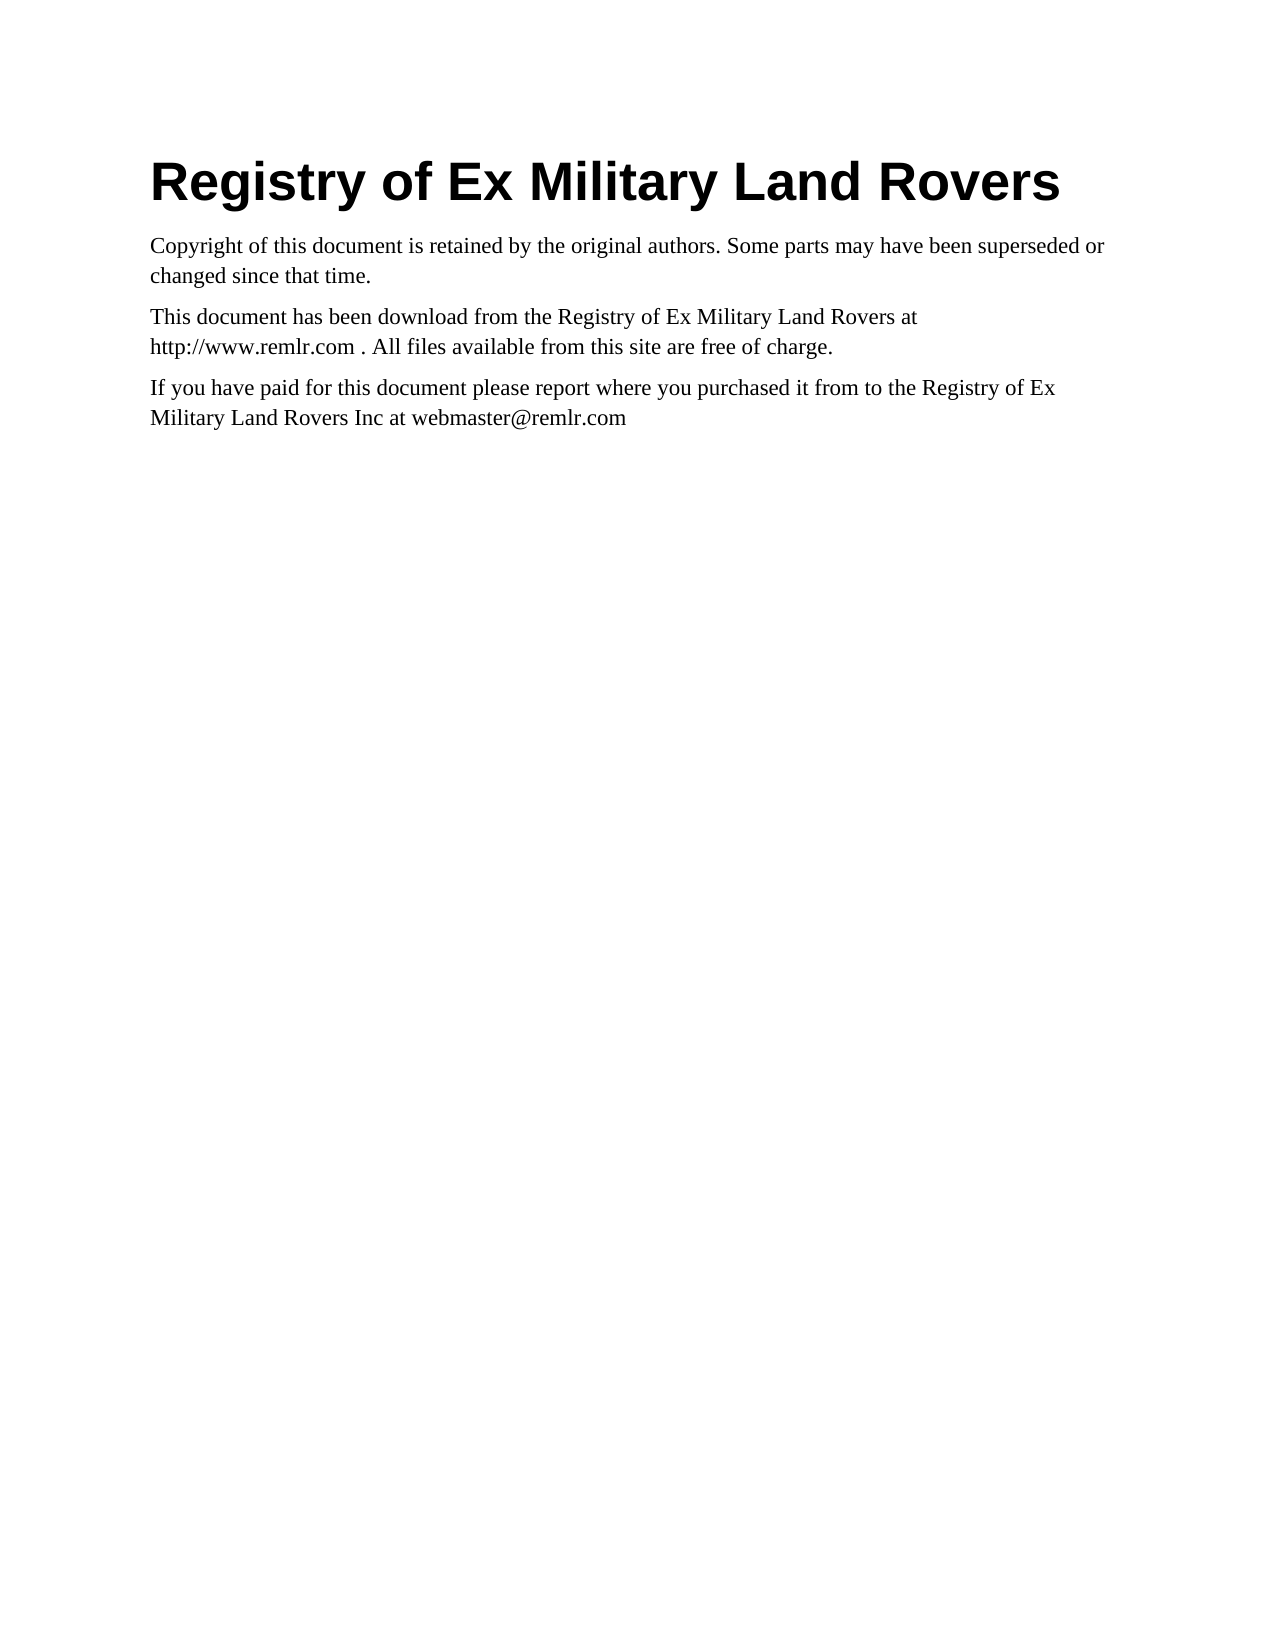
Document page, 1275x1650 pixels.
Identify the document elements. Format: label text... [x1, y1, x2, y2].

text If you have paid for this document please report where you purchased it from to the Registry of Ex Military Land Rovers Inc at webmaster@remlr.com [150, 374, 1125, 430]
text Copyright of this document is retained by the original authors. Some parts may have been superseded or changed since that time. [150, 232, 1125, 288]
text Registry of Ex Military Land Rovers [150, 150, 1125, 212]
text This document has been download from the Registry of Ex Military Land Rovers at http://www.remlr.com . All files available from this site are free of charge. [150, 303, 1125, 359]
